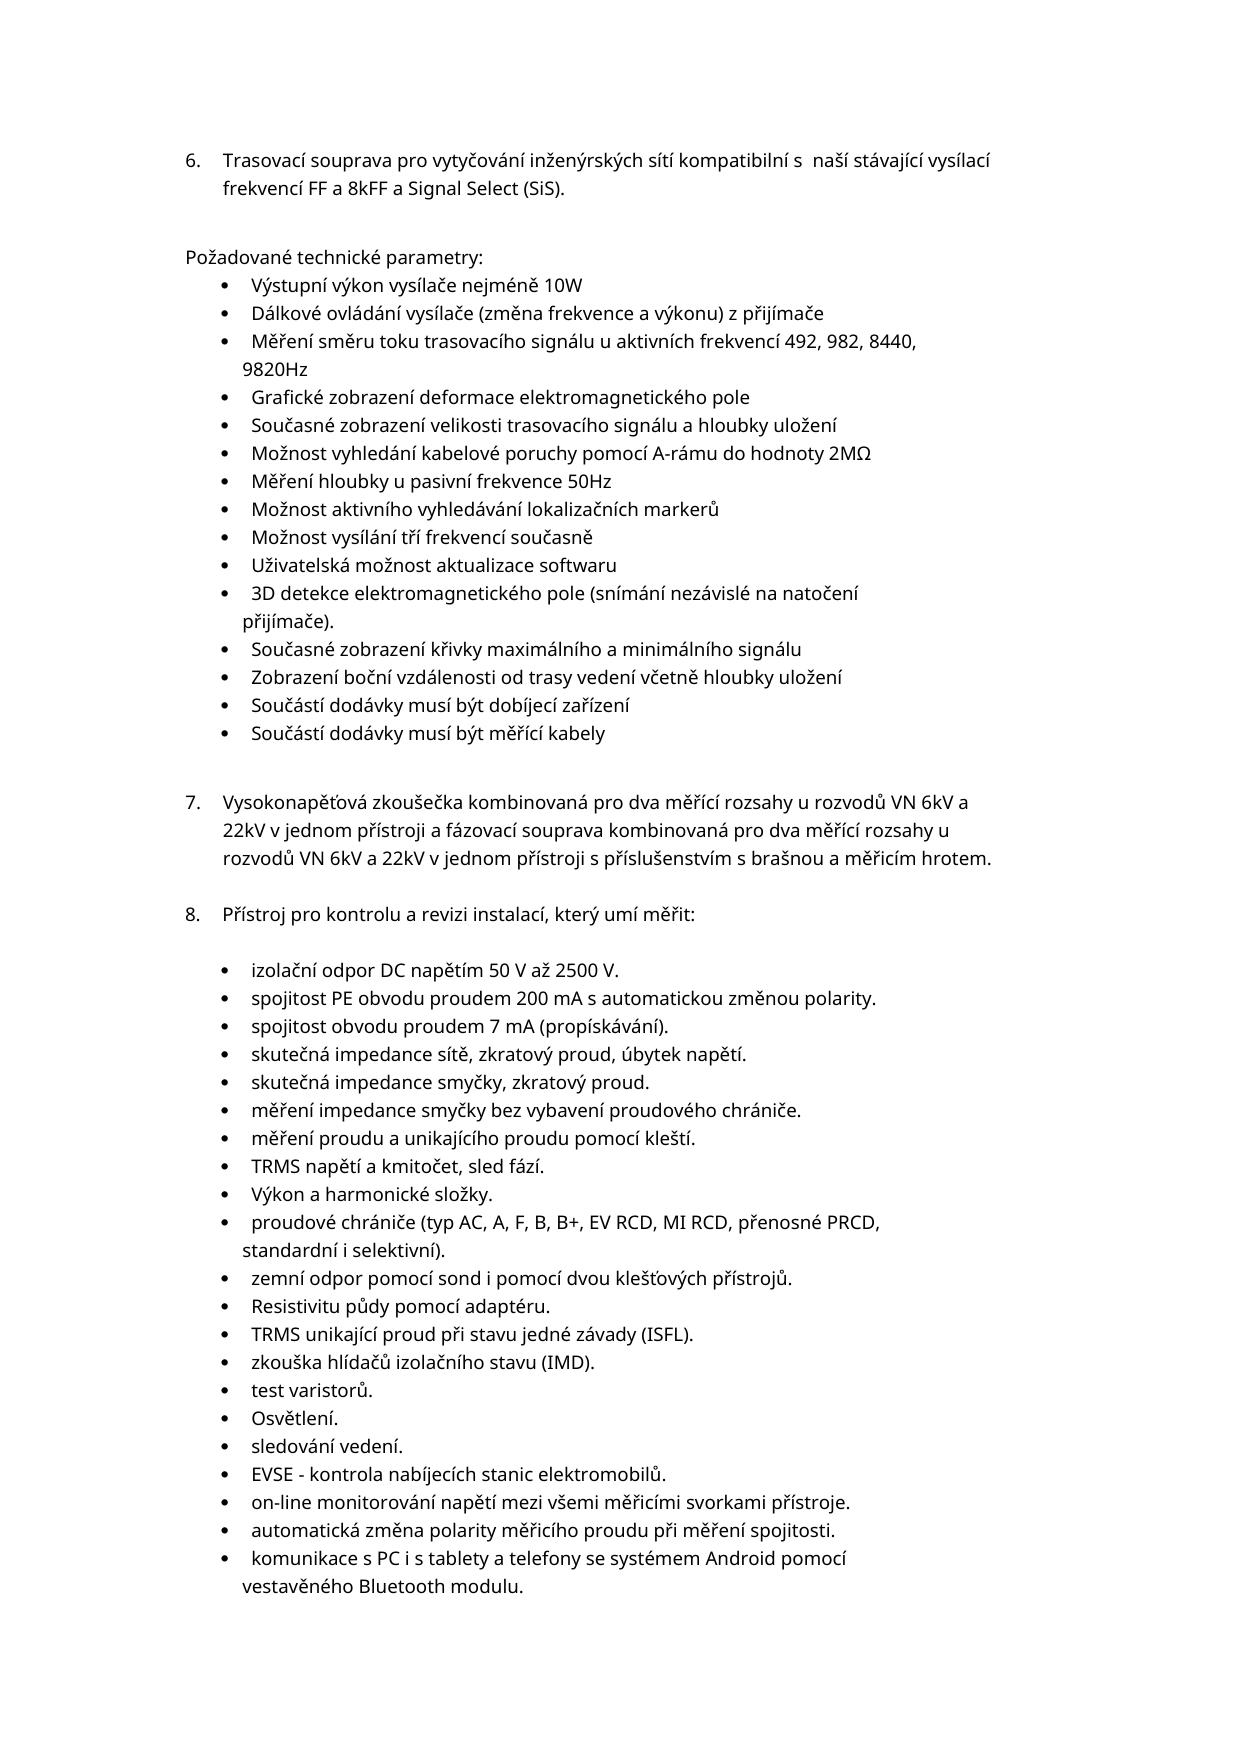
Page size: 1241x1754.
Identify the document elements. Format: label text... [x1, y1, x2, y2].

list spojitost obvodu proudem 7 mA (propískávání). [221, 1013, 1013, 1039]
text standardní i selektivní). [223, 1237, 1013, 1263]
text přijímače). [223, 608, 1013, 634]
list Vysokonapěťová zkoušečka kombinovaná pro dva měřící rozsahy u rozvodů VN 6kV a 22kV v jednom přístroji a fázovací souprava kombinovaná pro dva měřící rozsahy u rozvodů VN 6kV a 22kV v jednom přístroji s příslušenstvím s brašnou a měřicím hrotem. [185, 789, 1013, 871]
list Osvětlení. [221, 1406, 1013, 1431]
text Požadované technické parametry: [185, 244, 1013, 270]
list Uživatelská možnost aktualizace softwaru [221, 552, 1013, 578]
list Přístroj pro kontrolu a revizi instalací, který umí měřit: [185, 901, 1013, 927]
text 9820Hz [223, 356, 1013, 382]
list zkouška hlídačů izolačního stavu (IMD). [221, 1349, 1013, 1375]
list spojitost PE obvodu proudem 200 mA s automatickou změnou polarity. [221, 985, 1013, 1011]
list automatická změna polarity měřicího proudu při měření spojitosti. [221, 1518, 1013, 1543]
list proudové chrániče (typ AC, A, F, B, B+, EV RCD, MI RCD, přenosné PRCD, [221, 1209, 1013, 1235]
list Součástí dodávky musí být měřící kabely [221, 721, 1013, 746]
list Zobrazení boční vzdálenosti od trasy vedení včetně hloubky uložení [221, 664, 1013, 690]
list TRMS napětí a kmitočet, sled fází. [221, 1153, 1013, 1179]
list Výkon a harmonické složky. [221, 1181, 1013, 1207]
text vestavěného Bluetooth modulu. [223, 1574, 1013, 1599]
list TRMS unikající proud při stavu jedné závady (ISFL). [221, 1321, 1013, 1347]
list Výstupní výkon vysílače nejméně 10W [221, 272, 1013, 298]
list Dálkové ovládání vysílače (změna frekvence a výkonu) z přijímače [221, 300, 1013, 326]
list Součástí dodávky musí být dobíjecí zařízení [221, 692, 1013, 718]
list Měření hloubky u pasivní frekvence 50Hz [221, 468, 1013, 494]
list Grafické zobrazení deformace elektromagnetického pole [221, 384, 1013, 410]
list EVSE - kontrola nabíjecích stanic elektromobilů. [221, 1462, 1013, 1487]
list skutečná impedance sítě, zkratový proud, úbytek napětí. [221, 1041, 1013, 1067]
list komunikace s PC i s tablety a telefony se systémem Android pomocí [221, 1546, 1013, 1571]
list Možnost aktivního vyhledávání lokalizačních markerů [221, 496, 1013, 522]
list skutečná impedance smyčky, zkratový proud. [221, 1069, 1013, 1095]
list Trasovací souprava pro vytyčování inženýrských sítí kompatibilní s naší stávající vysílací frekvencí FF a 8kFF a Signal Select (SiS). [185, 148, 1013, 201]
list Resistivitu půdy pomocí adaptéru. [221, 1293, 1013, 1319]
list sledování vedení. [221, 1433, 1013, 1459]
list zemní odpor pomocí sond i pomocí dvou klešťových přístrojů. [221, 1265, 1013, 1291]
list měření proudu a unikajícího proudu pomocí kleští. [221, 1125, 1013, 1151]
list Současné zobrazení velikosti trasovacího signálu a hloubky uložení [221, 412, 1013, 438]
list on-line monitorování napětí mezi všemi měřicími svorkami přístroje. [221, 1489, 1013, 1515]
list test varistorů. [221, 1377, 1013, 1403]
list Současné zobrazení křivky maximálního a minimálního signálu [221, 636, 1013, 662]
list Možnost vyhledání kabelové poruchy pomocí A-rámu do hodnoty 2MΩ [221, 440, 1013, 466]
list Měření směru toku trasovacího signálu u aktivních frekvencí 492, 982, 8440, [221, 328, 1013, 354]
list měření impedance smyčky bez vybavení proudového chrániče. [221, 1097, 1013, 1123]
list Možnost vysílání tří frekvencí současně [221, 524, 1013, 550]
list 3D detekce elektromagnetického pole (snímání nezávislé na natočení [221, 580, 1013, 606]
list izolační odpor DC napětím 50 V až 2500 V. [221, 957, 1013, 983]
